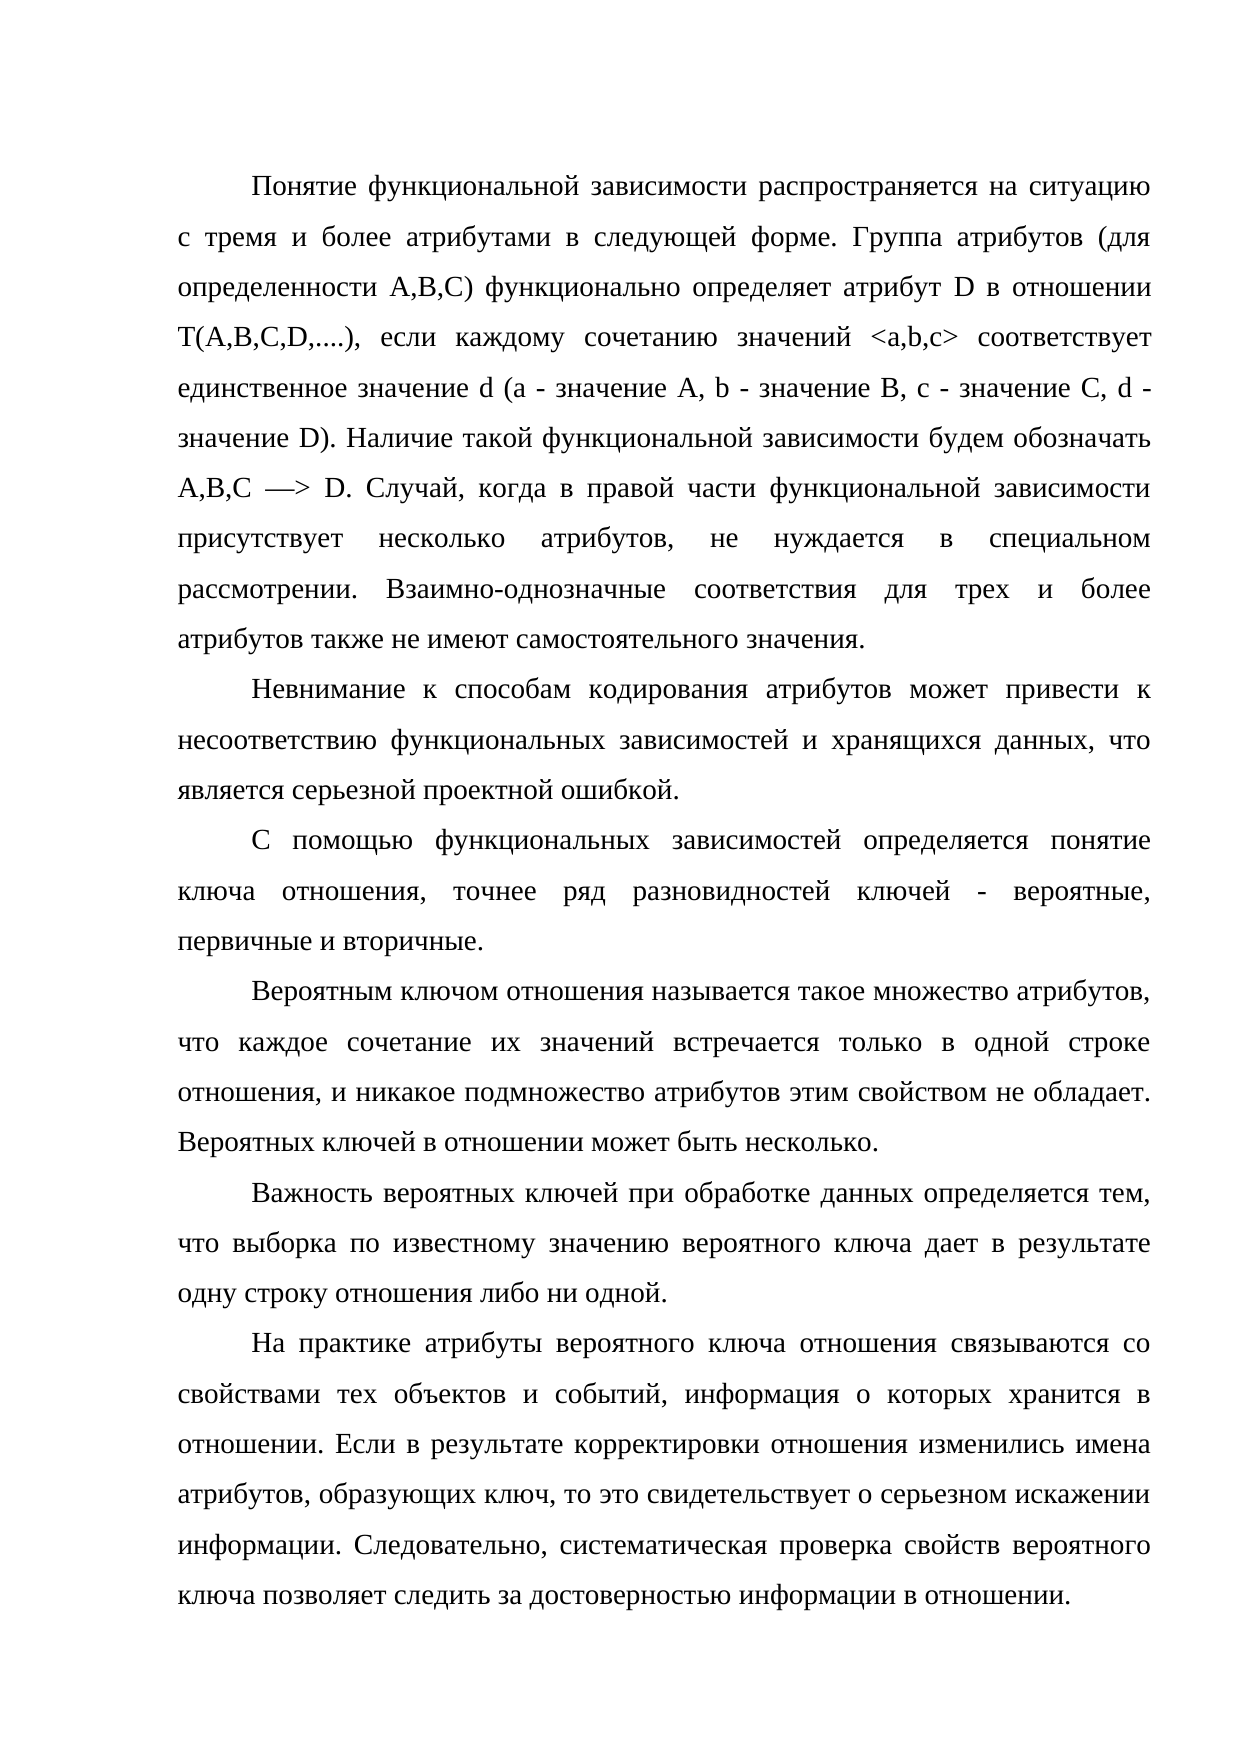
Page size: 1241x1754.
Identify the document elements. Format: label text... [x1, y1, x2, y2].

text На практике атрибуты вероятного ключа отношения связываются со свойствами тех объектов и событий, информация о которых хранится в отношении. Если в результате корректировки отношения изменились имена атрибутов, образующих ключ, то это свидетельствует о серьезном искажении информации. Следовательно, систематическая проверка свойств вероятного ключа позволяет следить за достоверностью информации в отношении. [177, 1326, 1152, 1611]
text Важность вероятных ключей при обработке данных определяется тем, что выборка по известному значению вероятного ключа дает в результате одну строку отношения либо ни одной. [177, 1175, 1152, 1309]
text Вероятным ключом отношения называется такое множество атрибутов, что каждое сочетание их значений встречается только в одной строке отношения, и никакое подмножество атрибутов этим свойством не обладает. Вероятных ключей в отношении может быть несколько. [177, 973, 1152, 1158]
text Невнимание к способам кодирования атрибутов может привести к несоответствию функциональных зависимостей и хранящихся данных, что является серьезной проектной ошибкой. [177, 672, 1152, 806]
text С помощью функциональных зависимостей определяется понятие ключа отношения, точнее ряд разновидностей ключей - вероятные, первичные и вторичные. [177, 822, 1152, 957]
text Понятие функциональной зависимости распространяется на ситуацию с тремя и более атрибутами в следующей форме. Группа атрибутов (для определенности А,В,С) функционально определяет атрибут D в отношении T(A,B,C,D,....), если каждому сочетанию значений <a,b,c> соответствует единственное значение d (а - значение A, b - значение В, с - значение С, d - значение D). Наличие такой функциональной зависимости будем обозначать А,В,С —> D. Случай, когда в правой части функциональной зависимости присутствует несколько атрибутов, не нуждается в специальном рассмотрении. Взаимно-однозначные соответствия для трех и более атрибутов также не имеют самостоятельного значения. [177, 168, 1152, 655]
